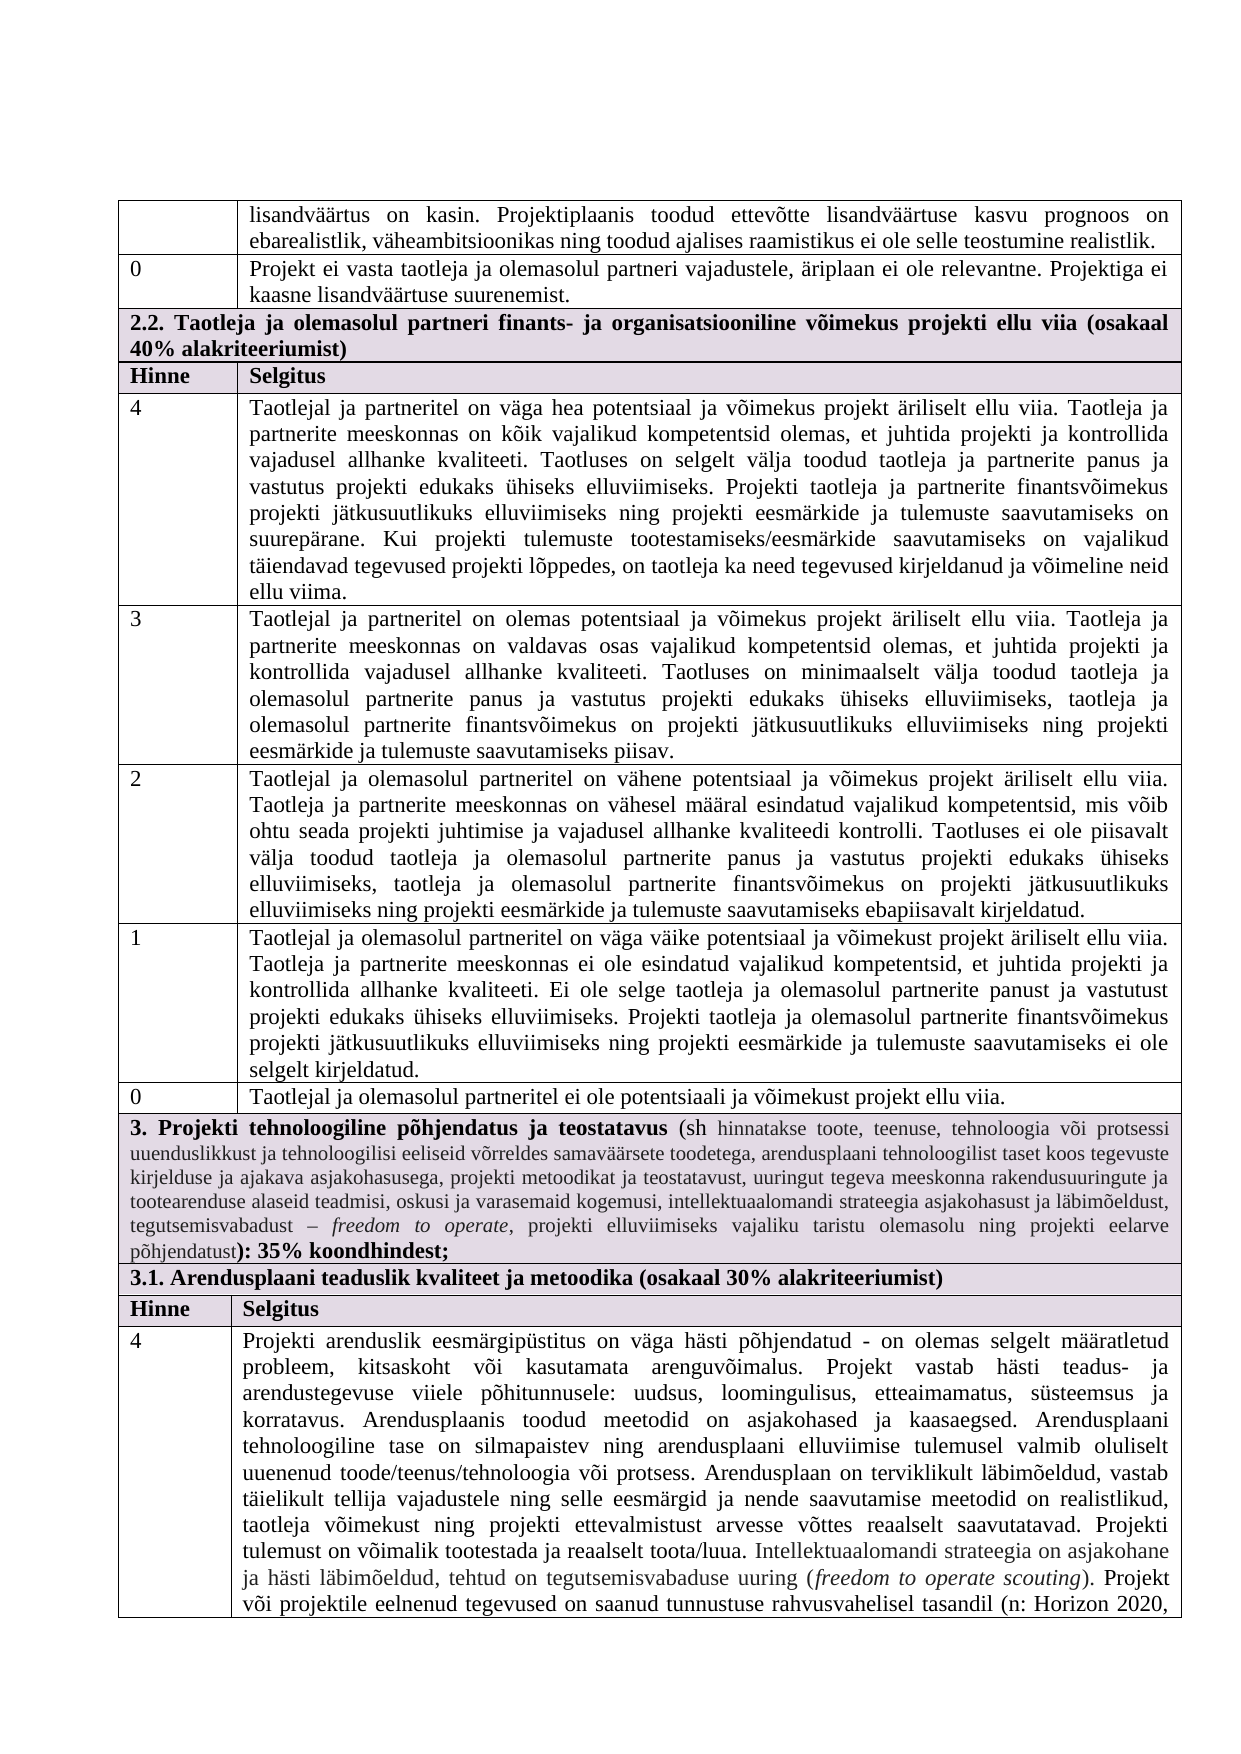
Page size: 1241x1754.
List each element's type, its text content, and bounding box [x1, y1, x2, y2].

table_cell Hinne [119, 363, 237, 393]
table_cell 4 [119, 1327, 231, 1617]
table_cell Taotlejal ja partneritel on väga hea potentsiaal ja võimekus projekt äriliselt ellu viia. Taotleja ja partnerite meeskonnas on kõik vajalikud kompetentsid olemas, et juhtida projekti ja kontrollida vajadusel allhanke kvaliteeti. Taotluses on selgelt välja toodud taotleja ja partnerite panus ja vastutus projekti edukaks ühiseks elluviimiseks. Projekti taotleja ja partnerite finantsvõimekus projekti jätkusuutlikuks elluviimiseks ning projekti eesmärkide ja tulemuste saavutamiseks on suurepärane. Kui projekti tulemuste tootestamiseks/eesmärkide saavutamiseks on vajalikud täiendavad tegevused projekti lõppedes, on taotleja ka need tegevused kirjeldanud ja võimeline neid ellu viima. [238, 394, 1181, 604]
table_cell 0 [119, 1083, 237, 1113]
table_cell 2.2. Taotleja ja olemasolul partneri finants- ja organisatsiooniline võimekus projekti ellu viia (osakaal 40% alakriteeriumist) [119, 309, 1181, 361]
table_cell 4 [119, 394, 237, 604]
table_cell 3.1. Arendusplaani teaduslik kvaliteet ja metoodika (osakaal 30% alakriteeriumist) [119, 1264, 1181, 1294]
table_cell 1 [119, 201, 237, 254]
table_cell Hinne [119, 1296, 231, 1326]
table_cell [232, 1327, 1181, 1617]
table_cell 0 [119, 255, 237, 308]
table_cell Taotlejal ja olemasolul partneritel on vähene potentsiaal ja võimekus projekt äriliselt ellu viia. Taotleja ja partnerite meeskonnas on vähesel määral esindatud vajalikud kompetentsid, mis võib ohtu seada projekti juhtimise ja vajadusel allhanke kvaliteedi kontrolli. Taotluses ei ole piisavalt välja toodud taotleja ja olemasolul partnerite panus ja vastutus projekti edukaks ühiseks elluviimiseks, taotleja ja olemasolul partnerite finantsvõimekus on projekti jätkusuutlikuks elluviimiseks ning projekti eesmärkide ja tulemuste saavutamiseks ebapiisavalt kirjeldatud. [238, 765, 1181, 923]
table_cell Selgitus [232, 1296, 1181, 1326]
table_cell 3 [119, 606, 237, 764]
table_cell Taotlejal ja partneritel on olemas potentsiaal ja võimekus projekt äriliselt ellu viia. Taotleja ja partnerite meeskonnas on valdavas osas vajalikud kompetentsid olemas, et juhtida projekti ja kontrollida vajadusel allhanke kvaliteeti. Taotluses on minimaalselt välja toodud taotleja ja olemasolul partnerite panus ja vastutus projekti edukaks ühiseks elluviimiseks, taotleja ja olemasolul partnerite finantsvõimekus on projekti jätkusuutlikuks elluviimiseks ning projekti eesmärkide ja tulemuste saavutamiseks piisav. [238, 606, 1181, 764]
table_cell Projekt ei vasta taotleja ja olemasolul partneri vajadustele, äriplaan ei ole relevantne. Projektiga ei kaasne lisandväärtuse suurenemist. [238, 255, 1181, 308]
table_cell Selgitus [238, 363, 1181, 393]
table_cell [238, 201, 1181, 254]
table_cell 1 [119, 924, 237, 1082]
table_cell Taotlejal ja olemasolul partneritel on väga väike potentsiaal ja võimekust projekt äriliselt ellu viia. Taotleja ja partnerite meeskonnas ei ole esindatud vajalikud kompetentsid, et juhtida projekti ja kontrollida allhanke kvaliteeti. Ei ole selge taotleja ja olemasolul partnerite panust ja vastutust projekti edukaks ühiseks elluviimiseks. Projekti taotleja ja olemasolul partnerite finantsvõimekus projekti jätkusuutlikuks elluviimiseks ning projekti eesmärkide ja tulemuste saavutamiseks ei ole selgelt kirjeldatud. [238, 924, 1181, 1082]
table_cell 3. Projekti tehnoloogiline põhjendatus ja teostatavus (sh hinnatakse toote, teenuse, tehnoloogia või protsessi uuenduslikkust ja tehnoloogilisi eeliseid võrreldes samaväärsete toodetega, arendusplaani tehnoloogilist taset koos tegevuste kirjelduse ja ajakava asjakohasusega, projekti metoodikat ja teostatavust, uuringut tegeva meeskonna rakendusuuringute ja tootearenduse alaseid teadmisi, oskusi ja varasemaid kogemusi, intellektuaalomandi strateegia asjakohasust ja läbimõeldust, tegutsemisvabadust – freedom to operate, projekti elluviimiseks vajaliku taristu olemasolu ning projekti eelarve põhjendatust): 35% koondhindest; [449, 1114, 1181, 1263]
table_cell Taotlejal ja olemasolul partneritel ei ole potentsiaali ja võimekust projekt ellu viia. [238, 1083, 1181, 1113]
table_cell 2 [119, 765, 237, 923]
